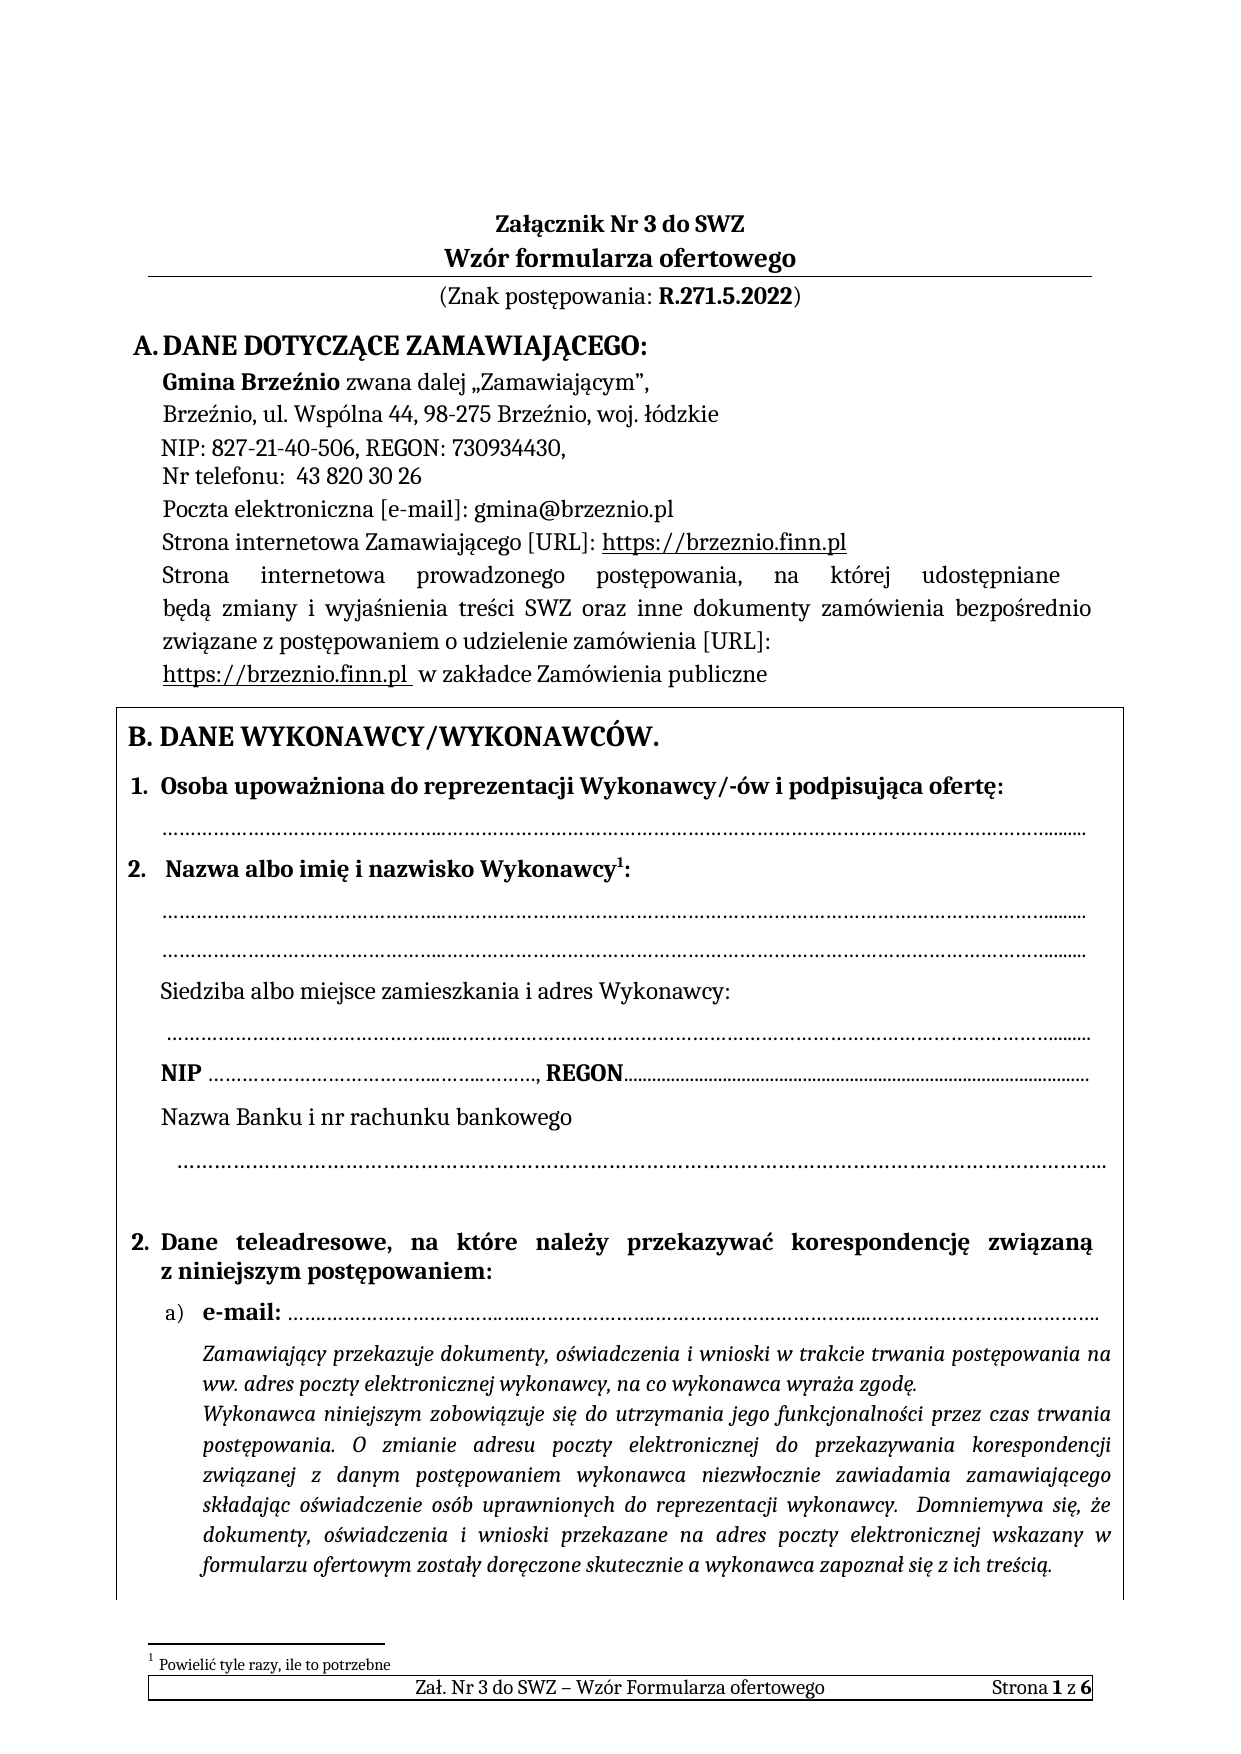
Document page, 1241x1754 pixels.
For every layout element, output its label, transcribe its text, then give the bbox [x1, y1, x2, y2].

text https://brzeznio.finn.pl w zakładce Zamówienia publiczne [162, 660, 1092, 689]
text (Znak postępowania: R.271.5.2022) [148, 282, 1092, 311]
text Nr telefonu: 43 820 30 26 [74, 462, 1092, 491]
text Brzeźnio, ul. Wspólna 44, 98-275 Brzeźnio, woj. łódzkie [162, 400, 1092, 429]
text Gmina Brzeźnio zwana dalej „Zamawiającym”, [162, 367, 1092, 396]
text Strona internetowa prowadzonego postępowania, na której udostępniane będą zmiany i wyjaśnienia treści SWZ oraz inne dokumenty zamówienia bezpośrednio związane z postępowaniem o udzielenie zamówienia [URL]: [162, 561, 1092, 656]
text Wzór formularza ofertowego [148, 243, 1092, 276]
text Poczta elektroniczna [e-mail]: gmina@brzeznio.pl [162, 495, 1092, 524]
list DANE DOTYCZĄCE ZAMAWIAJĄCEGO: [133, 329, 1092, 362]
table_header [117, 708, 1123, 1600]
text Załącznik Nr 3 do SWZ [148, 210, 1092, 239]
text Strona internetowa Zamawiającego [URL]: https://brzeznio.finn.pl [162, 528, 1092, 557]
text NIP: 827-21-40-506, REGON: 730934430, [133, 433, 1092, 462]
